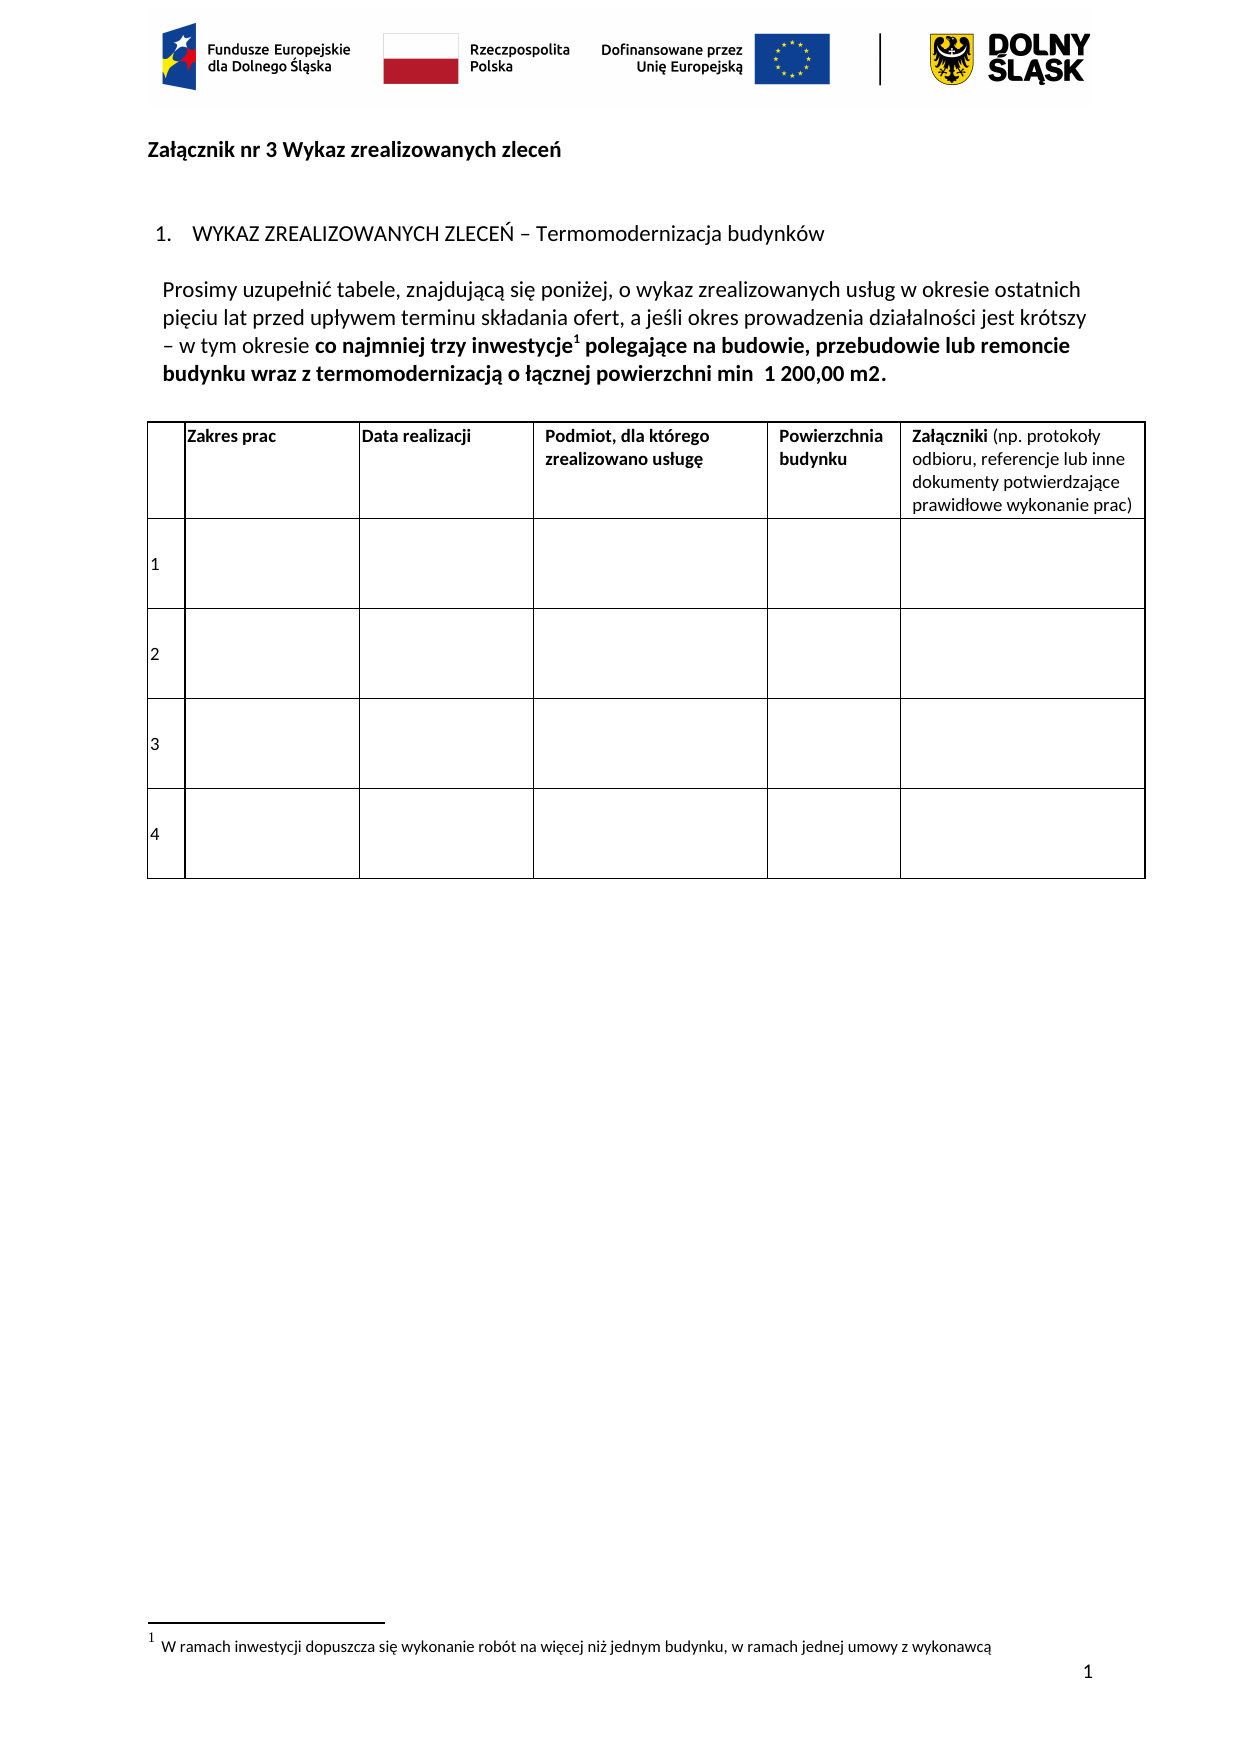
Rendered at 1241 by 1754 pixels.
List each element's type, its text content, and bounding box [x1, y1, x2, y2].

table_cell 4 [148, 789, 184, 878]
table_cell [768, 789, 900, 878]
table_cell [534, 519, 767, 608]
table_cell [360, 789, 533, 878]
table_cell 3 [148, 699, 184, 788]
table_header Zakres prac [186, 423, 359, 518]
table_cell [186, 519, 359, 608]
table_header Załączniki (np. protokoły odbioru, referencje lub inne dokumenty potwierdzające prawidłowe wykonanie prac) [901, 423, 1144, 518]
table_cell [186, 789, 359, 878]
table_header Podmiot, dla którego zrealizowano usługę [534, 423, 767, 518]
table_header Powierzchnia budynku [768, 423, 900, 518]
table_cell [768, 699, 900, 788]
text Prosimy uzupełnić tabele, znajdującą się poniżej, o wykaz zrealizowanych usług w okresie ostatnich pięciu lat przed upływem terminu składania ofert, a jeśli okres prowadzenia działalności jest krótszy – w tym okresie co najmniej trzy inwestycje polegające na budowie, przebudowie lub remoncie budynku wraz z termomodernizacją o łącznej powierzchni min 1 200,00 m2. [162, 275, 1093, 387]
text Załącznik nr 3 Wykaz zrealizowanych zleceń [148, 135, 1093, 163]
table_cell [534, 789, 767, 878]
table_cell 2 [148, 609, 184, 698]
picture [147, 7, 1091, 107]
table_cell [534, 699, 767, 788]
table_cell [360, 699, 533, 788]
table_cell [534, 609, 767, 698]
table_cell [360, 609, 533, 698]
table_cell [901, 789, 1144, 878]
table_cell 1 [148, 519, 184, 608]
list WYKAZ ZREALIZOWANYCH ZLECEŃ – Termomodernizacja budynków [154, 219, 1093, 247]
table_header Data realizacji [360, 423, 533, 518]
table_header [148, 423, 184, 518]
table_cell [186, 699, 359, 788]
table_cell [186, 609, 359, 698]
table_cell [768, 519, 900, 608]
table_cell [901, 699, 1144, 788]
table_cell [360, 519, 533, 608]
table_cell [901, 519, 1144, 608]
table_cell [901, 609, 1144, 698]
table_cell [768, 609, 900, 698]
